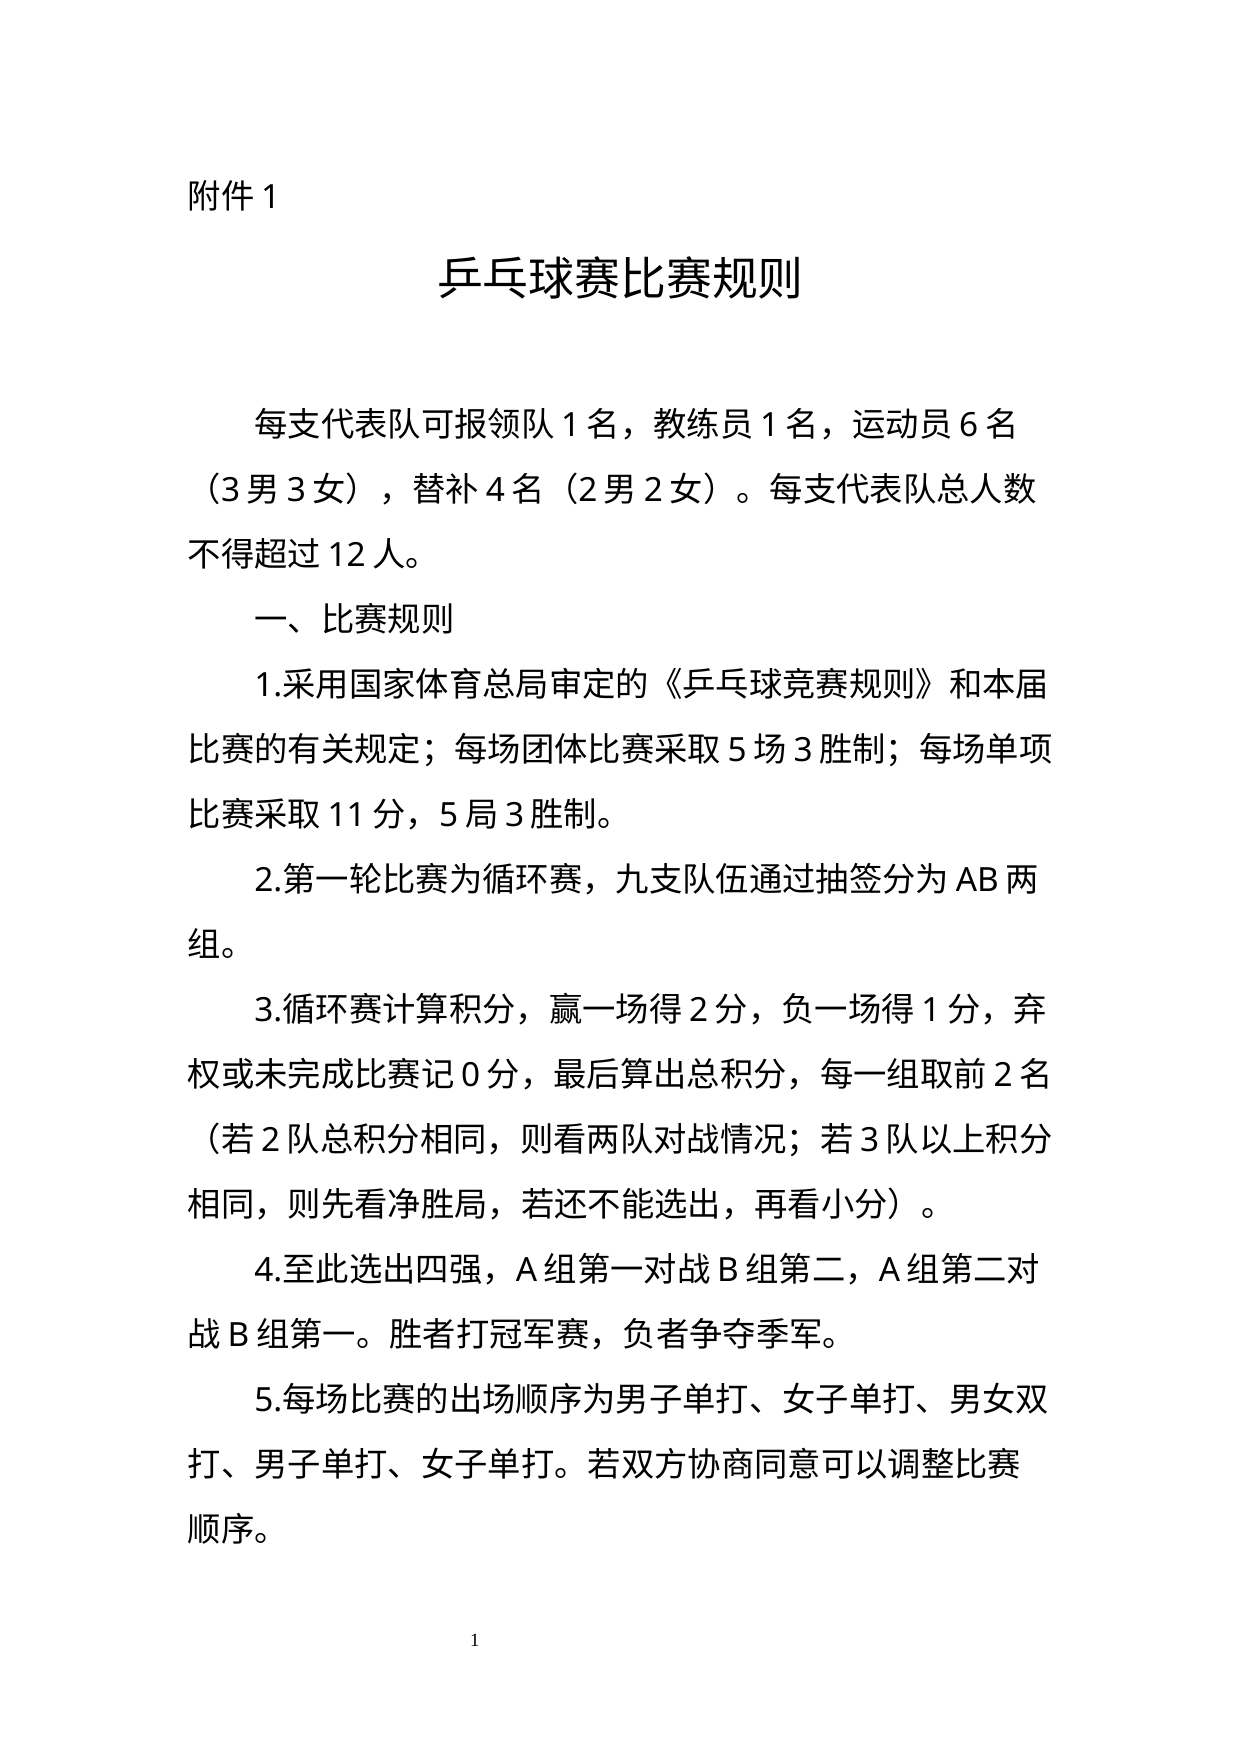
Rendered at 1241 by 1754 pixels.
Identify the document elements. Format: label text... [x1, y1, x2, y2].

text 每支代表队可报领队1名，教练员1名，运动员6名（3男3女），替补4名（2男2女）。每支代表队总人数不得超过12人。 [187, 389, 1053, 584]
text 3.循环赛计算积分，赢一场得2分，负一场得1分，弃权或未完成比赛记0分，最后算出总积分，每一组取前2名（若2队总积分相同，则看两队对战情况；若3队以上积分相同，则先看净胜局，若还不能选出，再看小分）。 [187, 974, 1053, 1234]
text 4.至此选出四强，A组第一对战B组第二，A组第二对战B组第一。胜者打冠军赛，负者争夺季军。 [187, 1234, 1053, 1364]
text 1.采用国家体育总局审定的《乒乓球竞赛规则》和本届比赛的有关规定；每场团体比赛采取5场3胜制；每场单项比赛采取11分，5局3胜制。 [187, 649, 1053, 844]
text 一、比赛规则 [187, 584, 1053, 649]
text 5.每场比赛的出场顺序为男子单打、女子单打、男女双打、男子单打、女子单打。若双方协商同意可以调整比赛顺序。 [187, 1364, 1053, 1559]
text 乒乓球赛比赛规则 [187, 227, 1053, 324]
text 附件1 [187, 162, 1053, 227]
text 2.第一轮比赛为循环赛，九支队伍通过抽签分为AB两组。 [187, 844, 1053, 974]
